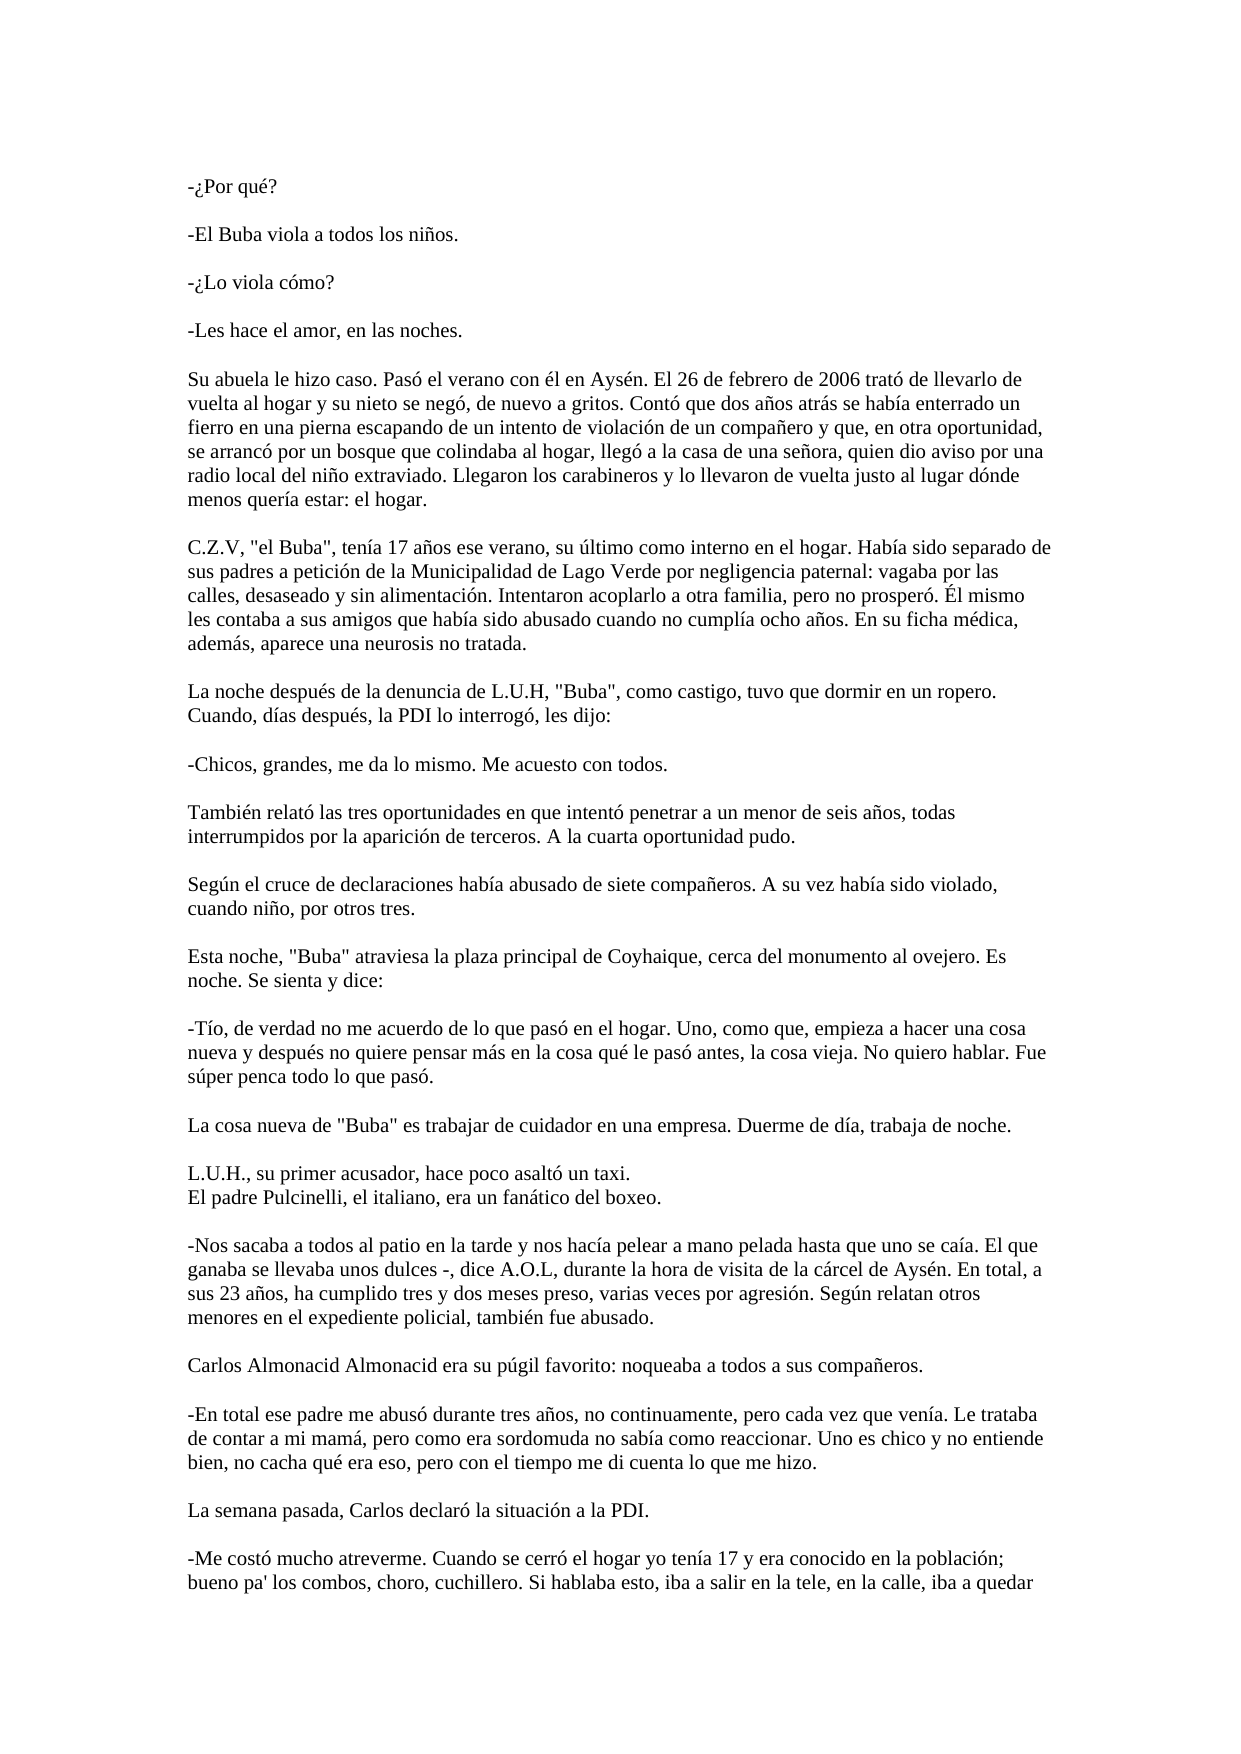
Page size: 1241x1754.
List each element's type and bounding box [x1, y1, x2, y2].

text [187, 150, 1053, 1185]
text [187, 1185, 1053, 1594]
